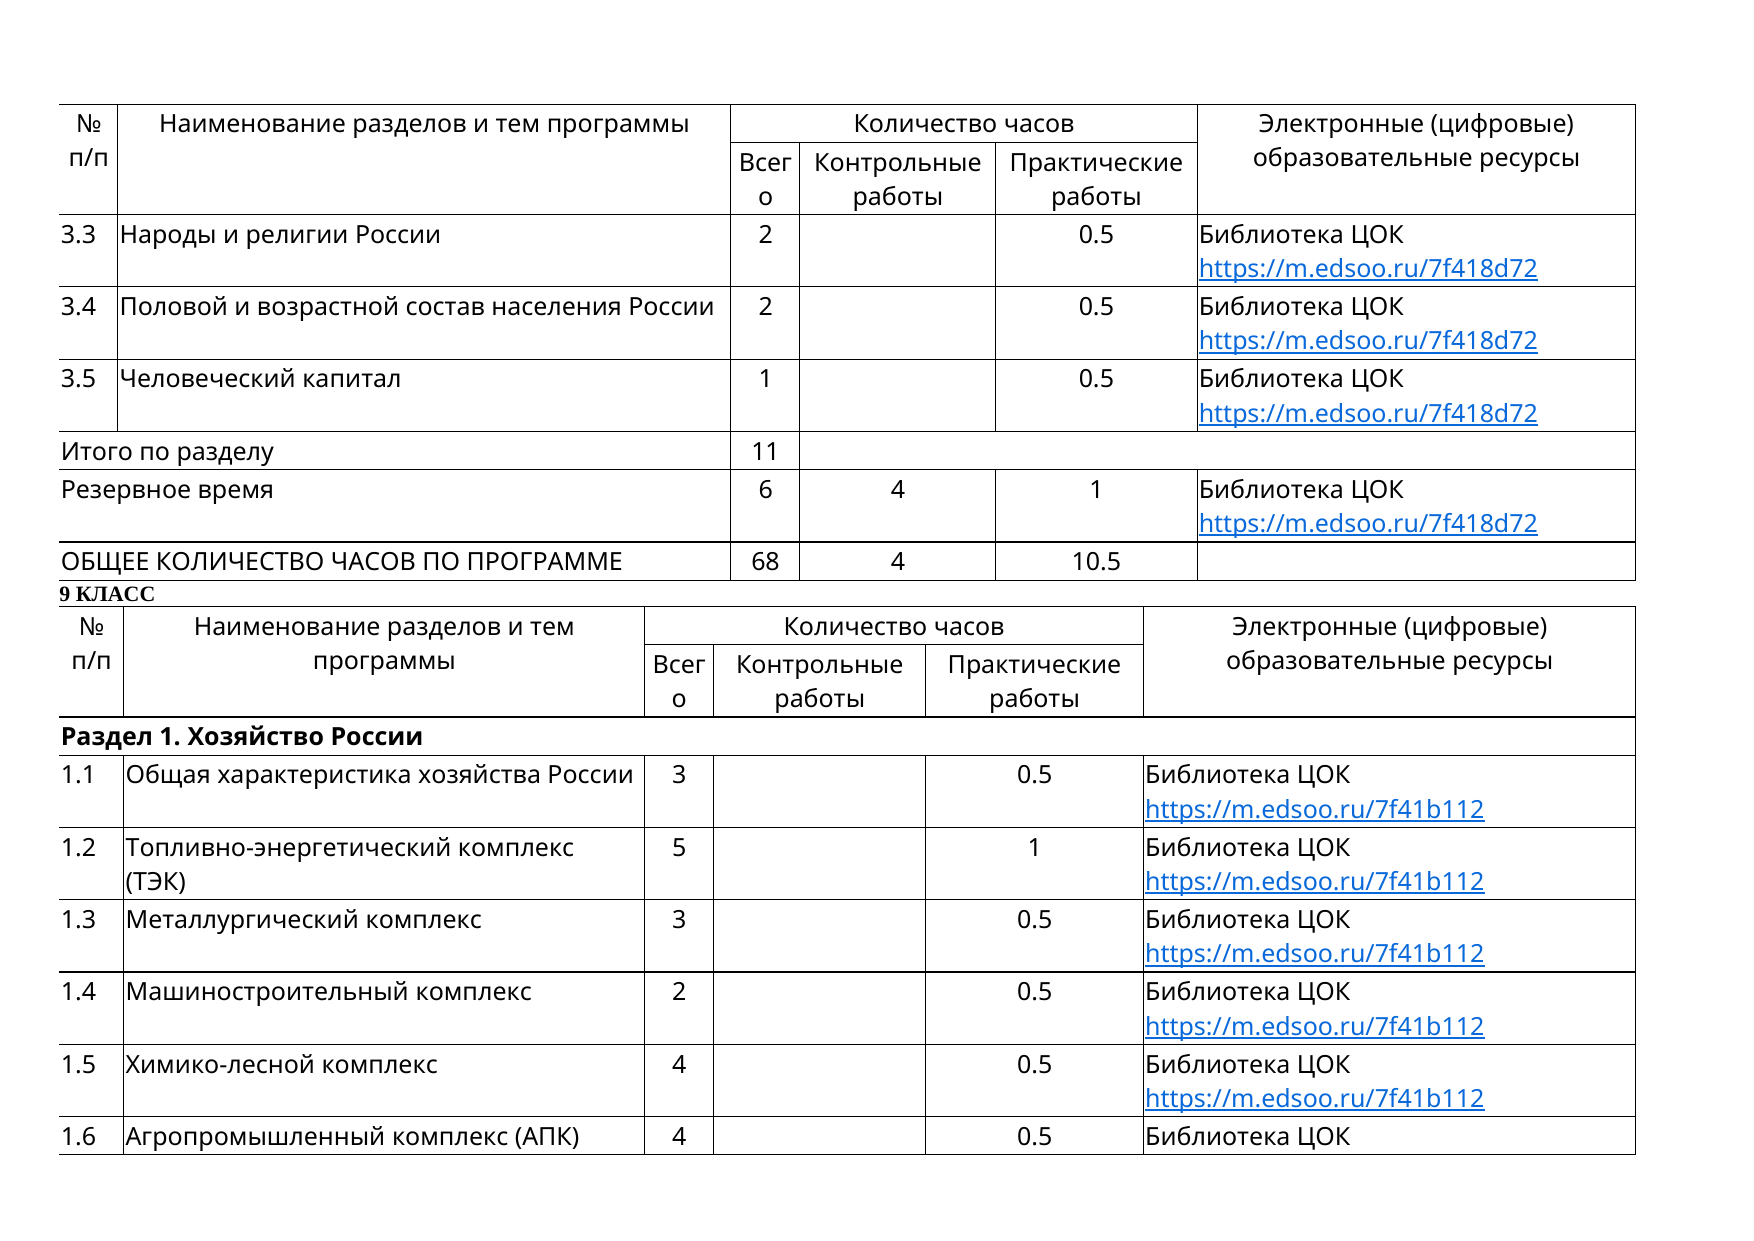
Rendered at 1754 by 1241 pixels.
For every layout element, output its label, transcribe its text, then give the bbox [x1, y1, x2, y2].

table_cell [714, 828, 925, 899]
table_cell 68 [731, 543, 799, 579]
table_cell 4 [800, 543, 995, 579]
table_header Количество часов [645, 607, 1143, 644]
table_cell Топливно-энергетический комплекс (ТЭК) [124, 828, 644, 899]
table_cell 0.5 [926, 1117, 1143, 1154]
table_cell [800, 432, 1635, 469]
table_cell Металлургический комплекс [124, 900, 644, 971]
table_cell Половой и возрастной состав населения России [118, 287, 730, 358]
table_cell [714, 1045, 925, 1116]
table_header Наименование разделов и тем программы [118, 105, 730, 214]
table_cell 6 [731, 470, 799, 541]
table_cell 1 [731, 360, 799, 431]
table_cell 0.5 [996, 287, 1197, 358]
table_cell [714, 973, 925, 1044]
table_cell Агропромышленный комплекс (АПК) [124, 1117, 644, 1154]
table_cell 1.2 [59, 828, 123, 899]
table_cell Библиотека ЦОК https://m.edsoo.ru/7f41b112 [1144, 828, 1635, 899]
table_cell Библиотека ЦОК https://m.edsoo.ru/7f418d72 [1198, 360, 1635, 431]
table_cell 5 [645, 828, 713, 899]
table_cell 1.4 [59, 973, 123, 1044]
table_cell 1.5 [59, 1045, 123, 1116]
table_cell 1.6 [59, 1117, 123, 1154]
table_cell Библиотека ЦОК https://m.edsoo.ru/7f418d72 [1198, 470, 1635, 541]
table_cell Общая характеристика хозяйства России [124, 756, 644, 827]
table_cell 3.5 [59, 360, 117, 431]
table_header Наименование разделов и тем программы [124, 607, 644, 716]
table_cell Итого по разделу [59, 432, 730, 469]
table_cell [800, 287, 995, 358]
table_cell [714, 900, 925, 971]
table_cell 2 [731, 215, 799, 286]
table_cell Человеческий капитал [118, 360, 730, 431]
table_cell 4 [645, 1117, 713, 1154]
table_header Электронные (цифровые) образовательные ресурсы [1198, 105, 1635, 214]
table_cell [800, 360, 995, 431]
table_cell 3 [645, 900, 713, 971]
table_cell [714, 1117, 925, 1154]
table_cell [1198, 543, 1635, 579]
table_cell Контрольные работы [800, 143, 995, 214]
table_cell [1144, 1045, 1635, 1116]
table_cell ОБЩЕЕ КОЛИЧЕСТВО ЧАСОВ ПО ПРОГРАММЕ [59, 543, 730, 579]
table_cell 10.5 [996, 543, 1197, 579]
table_cell 3 [645, 756, 713, 827]
table_cell Библиотека ЦОК https://m.edsoo.ru/7f41b112 [1144, 973, 1635, 1044]
table_cell Практические работы [926, 645, 1143, 716]
table_cell 0.5 [926, 756, 1143, 827]
table_header Электронные (цифровые) образовательные ресурсы [1144, 607, 1635, 716]
text 9 КЛАСС [59, 581, 1636, 606]
table_cell Резервное время [59, 470, 730, 541]
table_cell 3.4 [59, 287, 117, 358]
table_cell 2 [731, 287, 799, 358]
table_cell 1.3 [59, 900, 123, 971]
table_cell Химико-лесной комплекс [124, 1045, 644, 1116]
table_cell 0.5 [996, 360, 1197, 431]
table_header № п/п [59, 607, 123, 716]
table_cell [1144, 1117, 1635, 1154]
table_cell Всего [731, 143, 799, 214]
table_cell 0.5 [926, 900, 1143, 971]
table_cell Народы и религии России [118, 215, 730, 286]
table_cell 3.3 [59, 215, 117, 286]
table_header Количество часов [731, 105, 1197, 142]
table_cell 1 [926, 828, 1143, 899]
table_cell 0.5 [926, 1045, 1143, 1116]
table_cell 11 [731, 432, 799, 469]
table_cell Всего [645, 645, 713, 716]
table_cell Библиотека ЦОК https://m.edsoo.ru/7f418d72 [1198, 287, 1635, 358]
table_cell [714, 756, 925, 827]
table_cell 1.1 [59, 756, 123, 827]
table_cell 4 [645, 1045, 713, 1116]
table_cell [1198, 215, 1635, 286]
table_cell 0.5 [926, 973, 1143, 1044]
table_cell 0.5 [996, 215, 1197, 286]
table_cell Контрольные работы [714, 645, 925, 716]
table_cell Практические работы [996, 143, 1197, 214]
table_cell Машиностроительный комплекс [124, 973, 644, 1044]
table_cell [800, 215, 995, 286]
table_cell Библиотека ЦОК https://m.edsoo.ru/7f41b112 [1144, 900, 1635, 971]
table_cell Раздел 1. Хозяйство России [59, 718, 1635, 754]
table_cell 2 [645, 973, 713, 1044]
table_header № п/п [59, 105, 117, 214]
table_cell 4 [800, 470, 995, 541]
table_cell Библиотека ЦОК https://m.edsoo.ru/7f41b112 [1144, 756, 1635, 827]
table_cell 1 [996, 470, 1197, 541]
